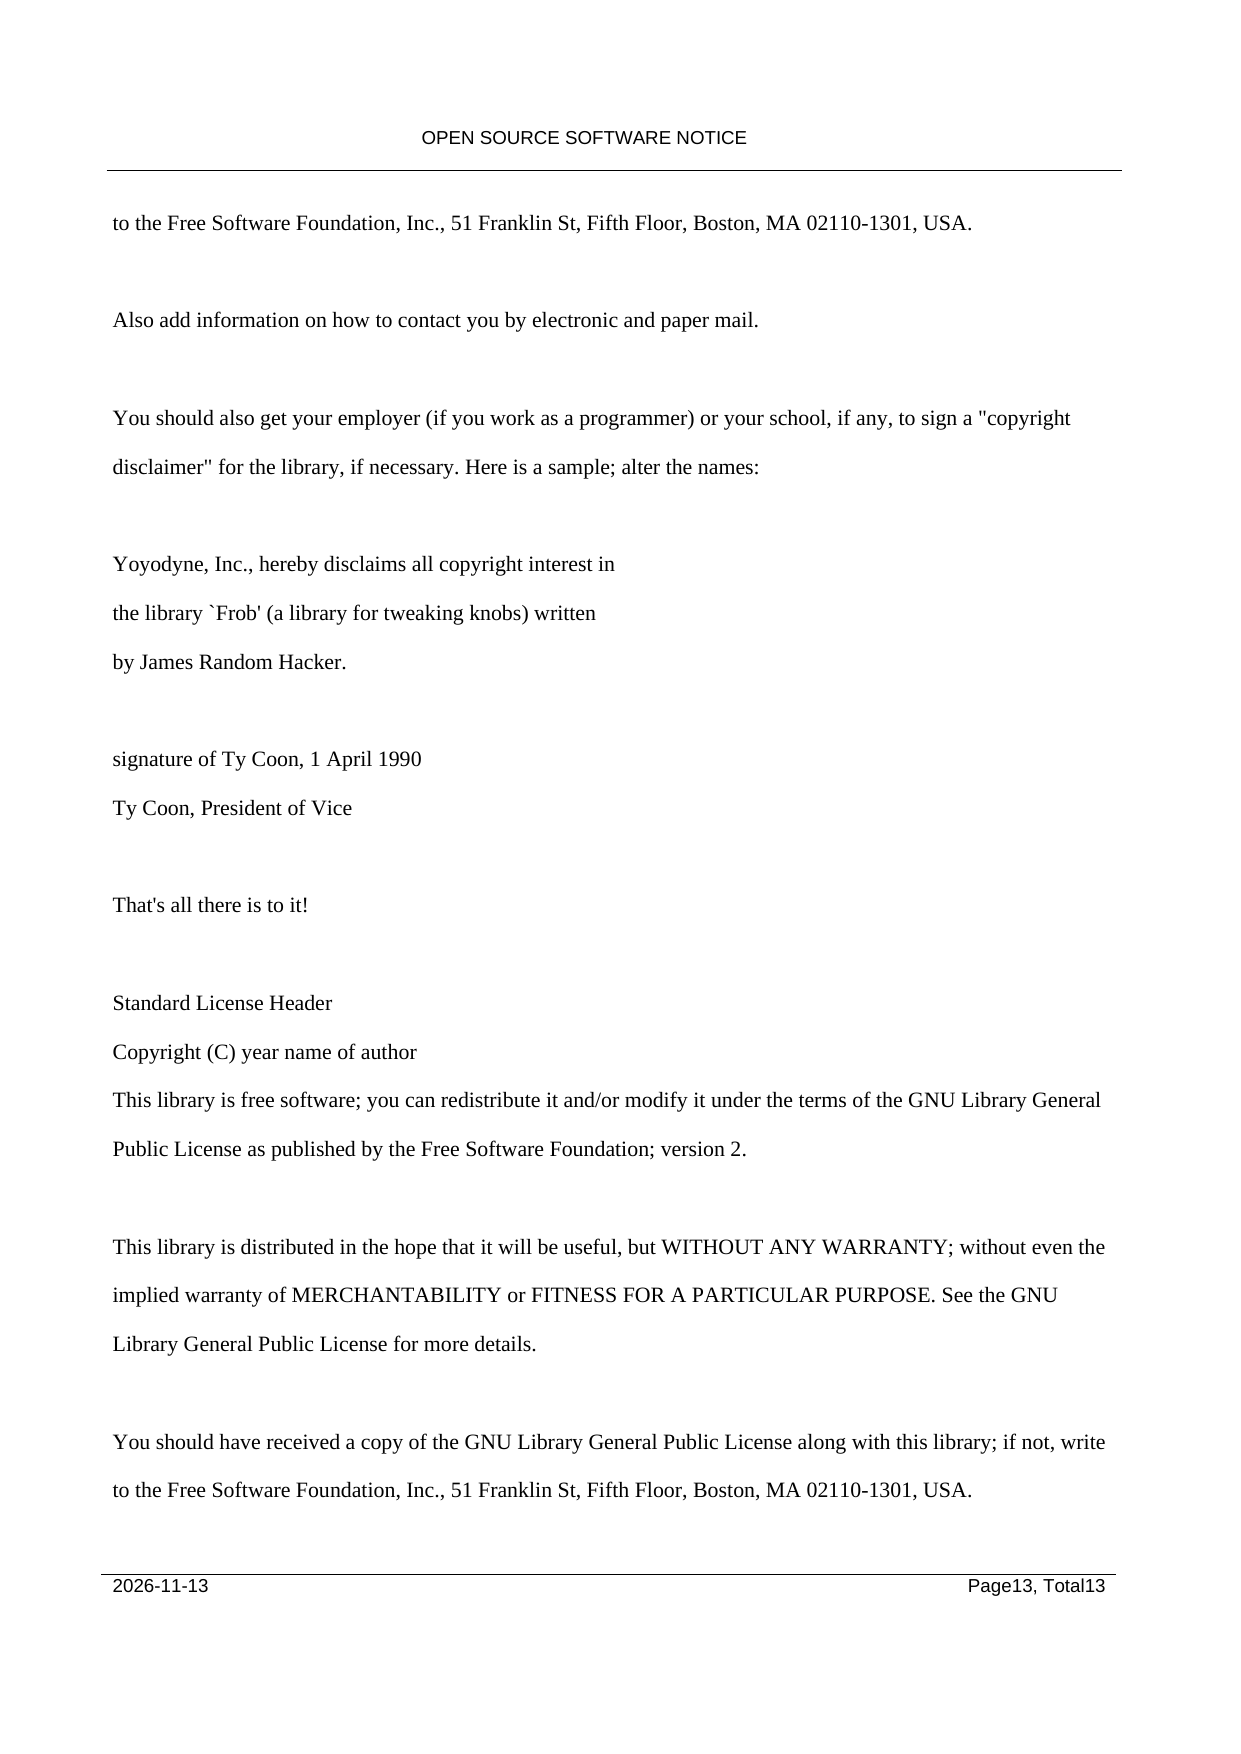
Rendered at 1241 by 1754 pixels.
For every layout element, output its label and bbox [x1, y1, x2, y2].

text [112, 206, 1128, 1506]
